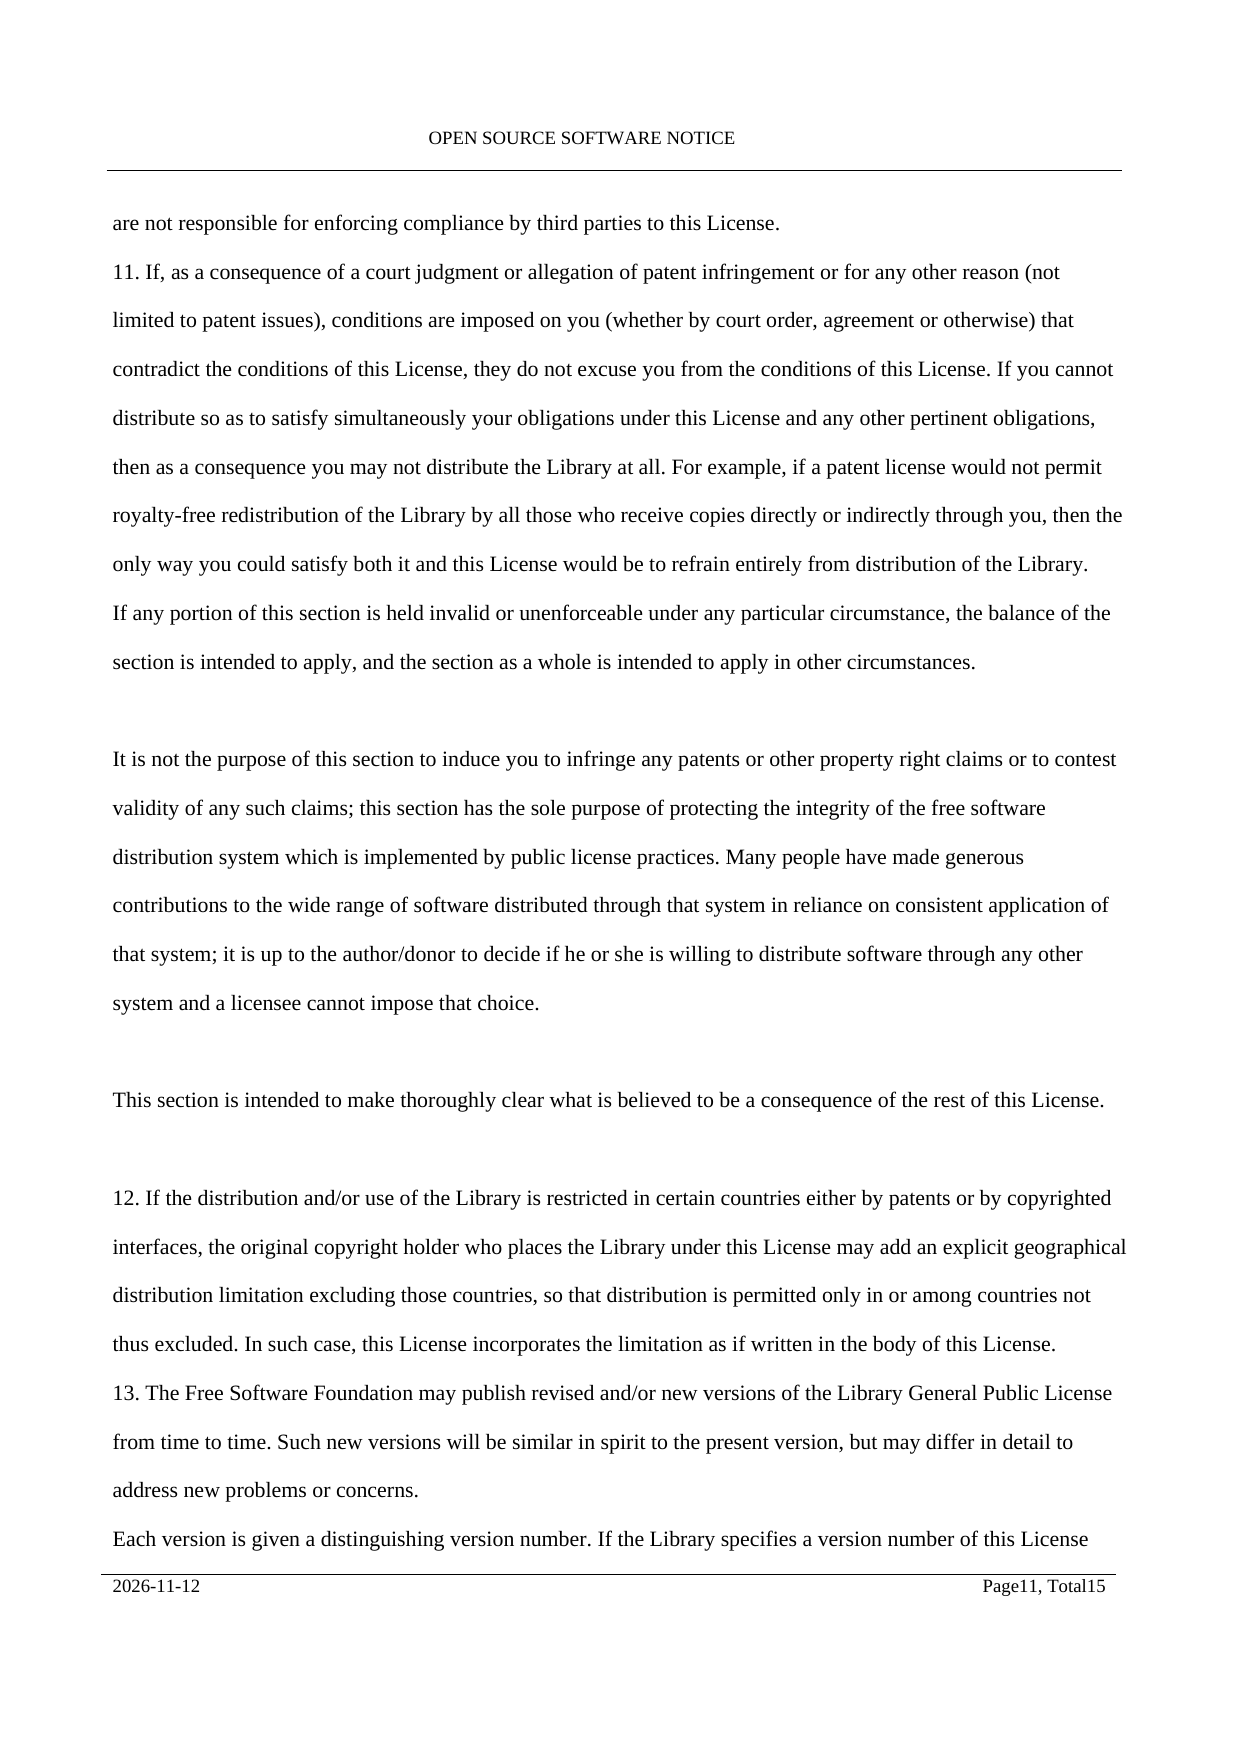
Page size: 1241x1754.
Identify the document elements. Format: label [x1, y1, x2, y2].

text [112, 206, 1128, 1555]
